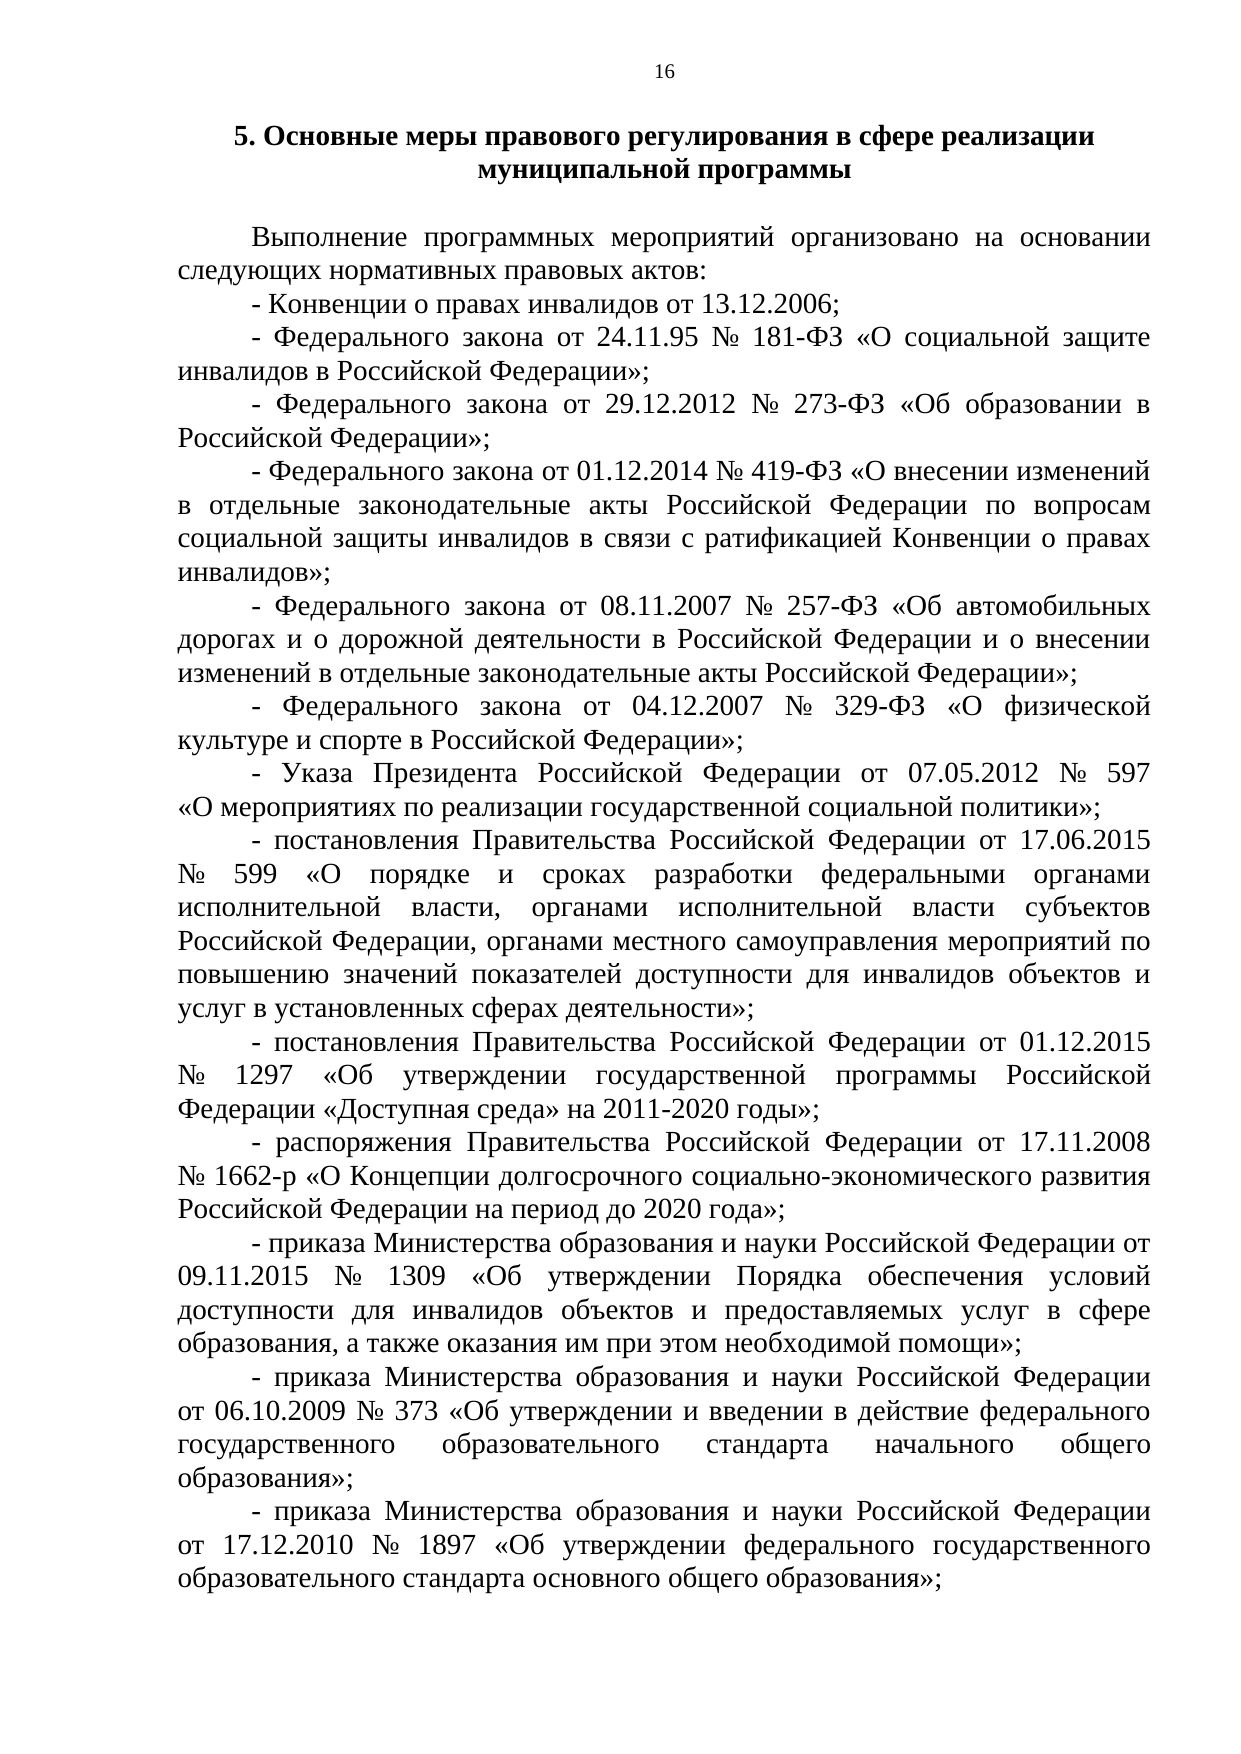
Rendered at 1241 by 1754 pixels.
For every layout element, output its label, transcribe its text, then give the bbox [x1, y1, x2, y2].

text - Указа Президента Российской Федерации от 07.05.2012 № 597 «О мероприятиях по реализации государственной социальной политики»; [177, 755, 1152, 822]
text - Федерального закона от 08.11.2007 № 257-ФЗ «Об автомобильных дорогах и о дорожной деятельности в Российской Федерации и о внесении изменений в отдельные законодательные акты Российской Федерации»; [177, 588, 1152, 688]
text - приказа Министерства образования и науки Российской Федерации от 09.11.2015 № 1309 «Об утверждении Порядка обеспечения условий доступности для инвалидов объектов и предоставляемых услуг в сфере образования, а также оказания им при этом необходимой помощи»; [177, 1225, 1152, 1359]
text - Федерального закона от 29.12.2012 № 273-ФЗ «Об образовании в Российской Федерации»; [177, 386, 1152, 453]
text - приказа Министерства образования и науки Российской Федерации от 06.10.2009 № 373 «Об утверждении и введении в действие федерального государственного образовательного стандарта начального общего образования»; [177, 1359, 1152, 1493]
text - приказа Министерства образования и науки Российской Федерации от 17.12.2010 № 1897 «Об утверждении федерального государственного образовательного стандарта основного общего образования»; [177, 1493, 1152, 1594]
text - постановления Правительства Российской Федерации от 17.06.2015 № 599 «О порядке и сроках разработки федеральными органами исполнительной власти, органами исполнительной власти субъектов Российской Федерации, органами местного самоуправления мероприятий по повышению значений показателей доступности для инвалидов объектов и услуг в установленных сферах деятельности»; [177, 822, 1152, 1024]
text - Федерального закона от 04.12.2007 № 329-ФЗ «О физической культуре и спорте в Российской Федерации»; [177, 688, 1152, 755]
text - постановления Правительства Российской Федерации от 01.12.2015 № 1297 «Об утверждении государственной программы Российской Федерации «Доступная среда» на 2011-2020 годы»; [177, 1024, 1152, 1124]
text - Федерального закона от 01.12.2014 № 419-ФЗ «О внесении изменений в отдельные законодательные акты Российской Федерации по вопросам социальной защиты инвалидов в связи с ратификацией Конвенции о правах инвалидов»; [177, 453, 1152, 588]
text - распоряжения Правительства Российской Федерации от 17.11.2008 № 1662-р «О Концепции долгосрочного социально-экономического развития Российской Федерации на период до 2020 года»; [177, 1124, 1152, 1225]
text 5. Основные меры правового регулирования в сфере реализации муниципальной программы [177, 118, 1152, 185]
text - Федерального закона от 24.11.95 № 181-ФЗ «О социальной защите инвалидов в Российской Федерации»; [177, 319, 1152, 386]
text - Конвенции о правах инвалидов от 13.12.2006; [177, 286, 1152, 319]
text Выполнение программных мероприятий организовано на основании следующих нормативных правовых актов: [177, 219, 1152, 286]
